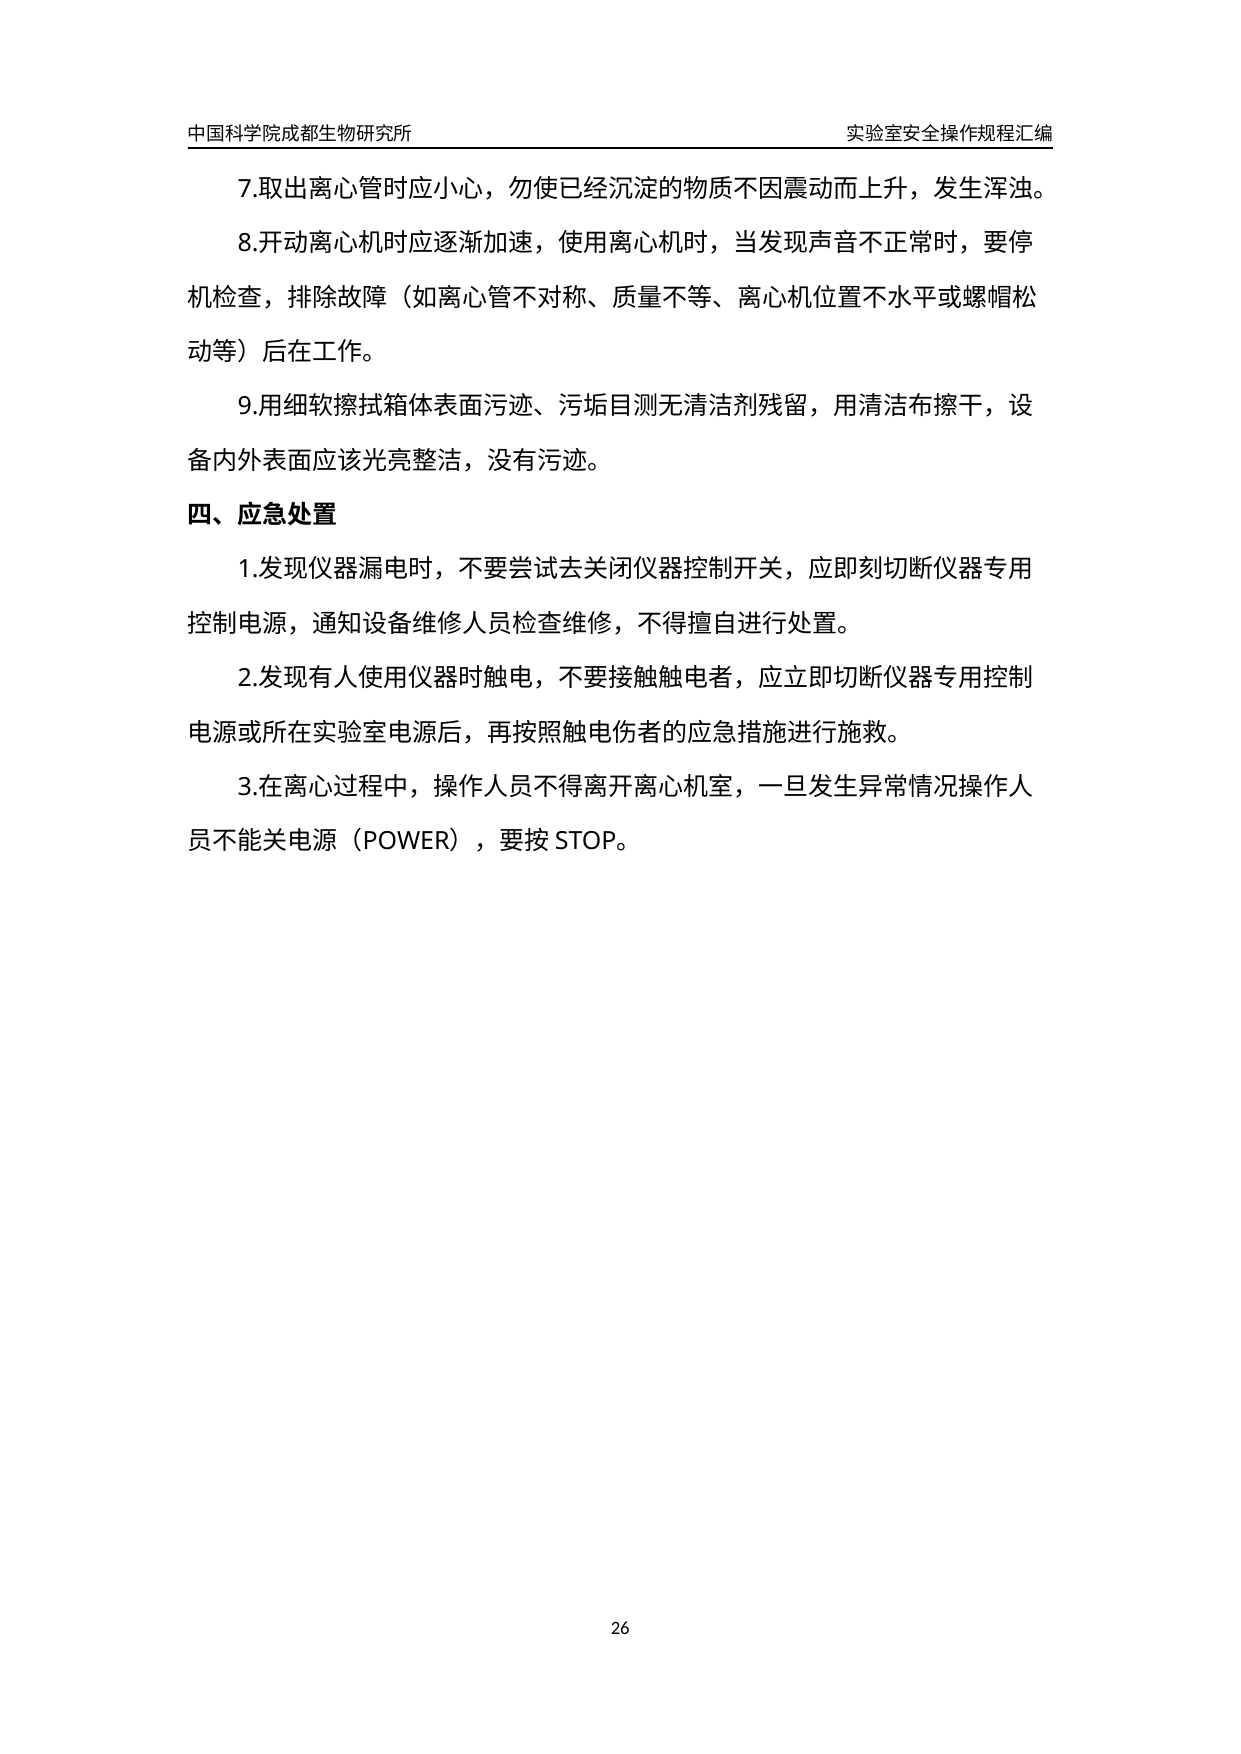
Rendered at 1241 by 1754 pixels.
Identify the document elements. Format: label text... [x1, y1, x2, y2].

text 7.取出离心管时应小心，勿使已经沉淀的物质不因震动而上升，发生浑浊。 [187, 168, 1053, 204]
text 9.用细软擦拭箱体表面污迹、污垢目测无清洁剂残留，用清洁布擦干，设备内外表面应该光亮整洁，没有污迹。 [187, 386, 1053, 476]
text 2.发现有人使用仪器时触电，不要接触触电者，应立即切断仪器专用控制电源或所在实验室电源后，再按照触电伤者的应急措施进行施救。 [187, 658, 1053, 748]
text 3.在离心过程中，操作人员不得离开离心机室，一旦发生异常情况操作人员不能关电源（POWER），要按STOP。 [187, 766, 1053, 857]
text 8.开动离心机时应逐渐加速，使用离心机时，当发现声音不正常时，要停机检查，排除故障（如离心管不对称、质量不等、离心机位置不水平或螺帽松动等）后在工作。 [187, 223, 1053, 368]
text 四、应急处置 [187, 494, 1053, 531]
text 1.发现仪器漏电时，不要尝试去关闭仪器控制开关，应即刻切断仪器专用控制电源，通知设备维修人员检查维修，不得擅自进行处置。 [187, 549, 1053, 639]
